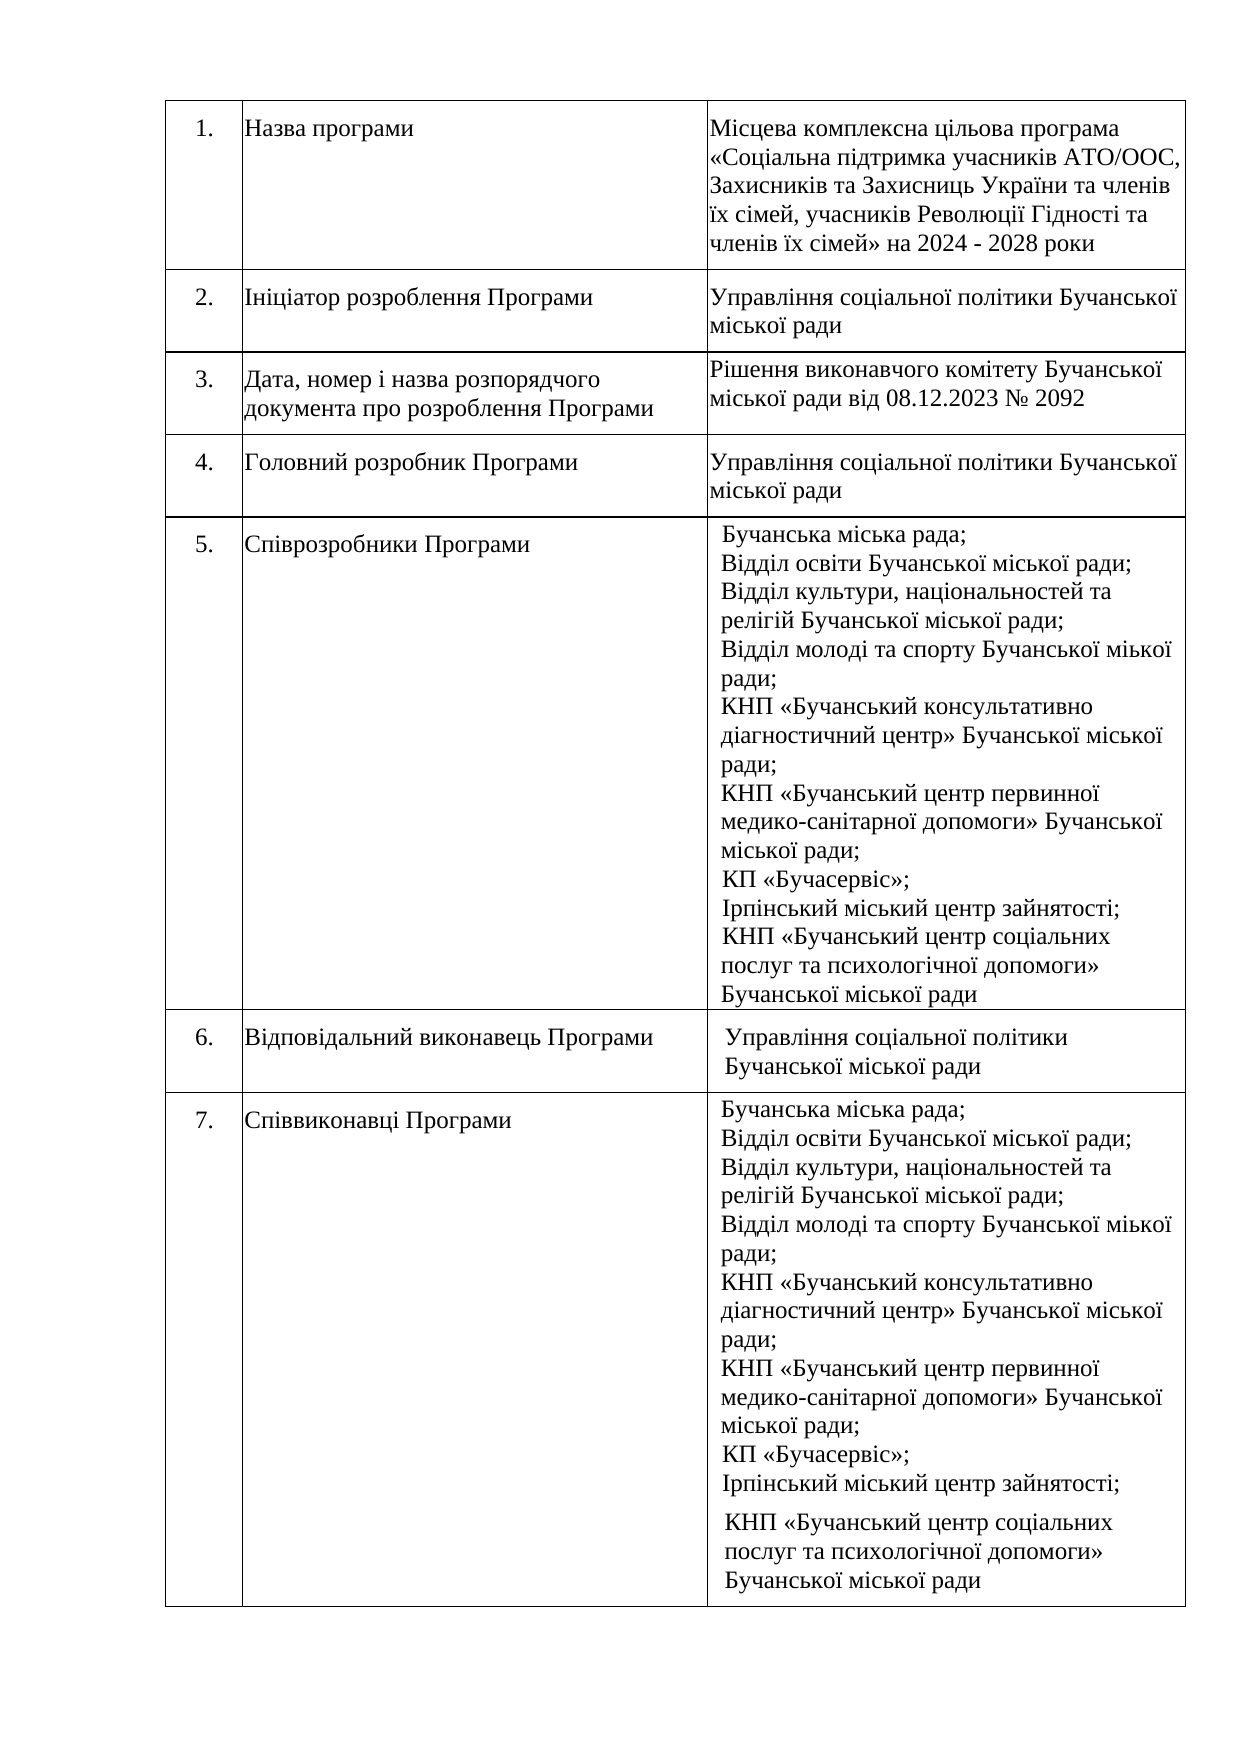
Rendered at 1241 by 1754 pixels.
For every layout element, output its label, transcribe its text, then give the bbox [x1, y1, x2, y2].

table_cell Головний розробник Програми [243, 435, 707, 516]
table_cell 6. [166, 1010, 242, 1092]
table_cell 2. [166, 270, 242, 351]
table_cell Дата, номер і назва розпорядчого документа про розроблення Програми [243, 353, 707, 434]
table_header Назва програми [243, 101, 707, 269]
table_cell 4. [166, 435, 242, 516]
table_cell Управління соціальної політики Бучанської міської ради [708, 270, 1185, 351]
table_cell Рішення виконавчого комітету Бучанської міської ради від 08.12.2023 № 2092 [708, 353, 1185, 434]
table_cell Управління соціальної політики Бучанської міської ради [708, 435, 1185, 516]
table_header 1. [166, 101, 242, 269]
table_cell 3. [166, 353, 242, 434]
table_cell Бучанська міська рада; Відділ освіти Бучанської міської ради; Відділ культури, національностей та релігій Бучанської міської ради; Відділ молоді та спорту Бучанської міької ради; КНП «Бучанський консультативно діагностичний центр» Бучанської міської ради; КНП «Бучанський центр первинної медико-санітарної допомоги» Бучанської міської ради; КП «Бучасервіс»; Ірпінський міський центр зайнятості; КНП «Бучанський центр соціальних послуг та психологічної допомоги» Бучанської міської ради [708, 1093, 1185, 1606]
table_cell Співрозробники Програми [243, 518, 707, 1009]
table_cell Ініціатор розроблення Програми [243, 270, 707, 351]
table_cell 7. [166, 1093, 242, 1606]
table_cell Відповідальний виконавець Програми [243, 1010, 707, 1092]
table_cell Бучанська міська рада; Відділ освіти Бучанської міської ради; Відділ культури, національностей та релігій Бучанської міської ради; Відділ молоді та спорту Бучанської міької ради; КНП «Бучанський консультативно діагностичний центр» Бучанської міської ради; КНП «Бучанський центр первинної медико-санітарної допомоги» Бучанської міської ради; КП «Бучасервіс»; Ірпінський міський центр зайнятості; КНП «Бучанський центр соціальних послуг та психологічної допомоги» Бучанської міської ради [708, 518, 1185, 1009]
table_cell Управління соціальної політики Бучанської міської ради [708, 1010, 1185, 1092]
table_cell Співвиконавці Програми [243, 1093, 707, 1606]
table_cell 5. [166, 518, 242, 1009]
table_header Місцева комплексна цільова програма «Соціальна підтримка учасників АТО/ООС, Захисників та Захисниць України та членів їх сімей, учасників Революції Гідності та членів їх сімей» на 2024 - 2028 роки [708, 101, 1185, 269]
